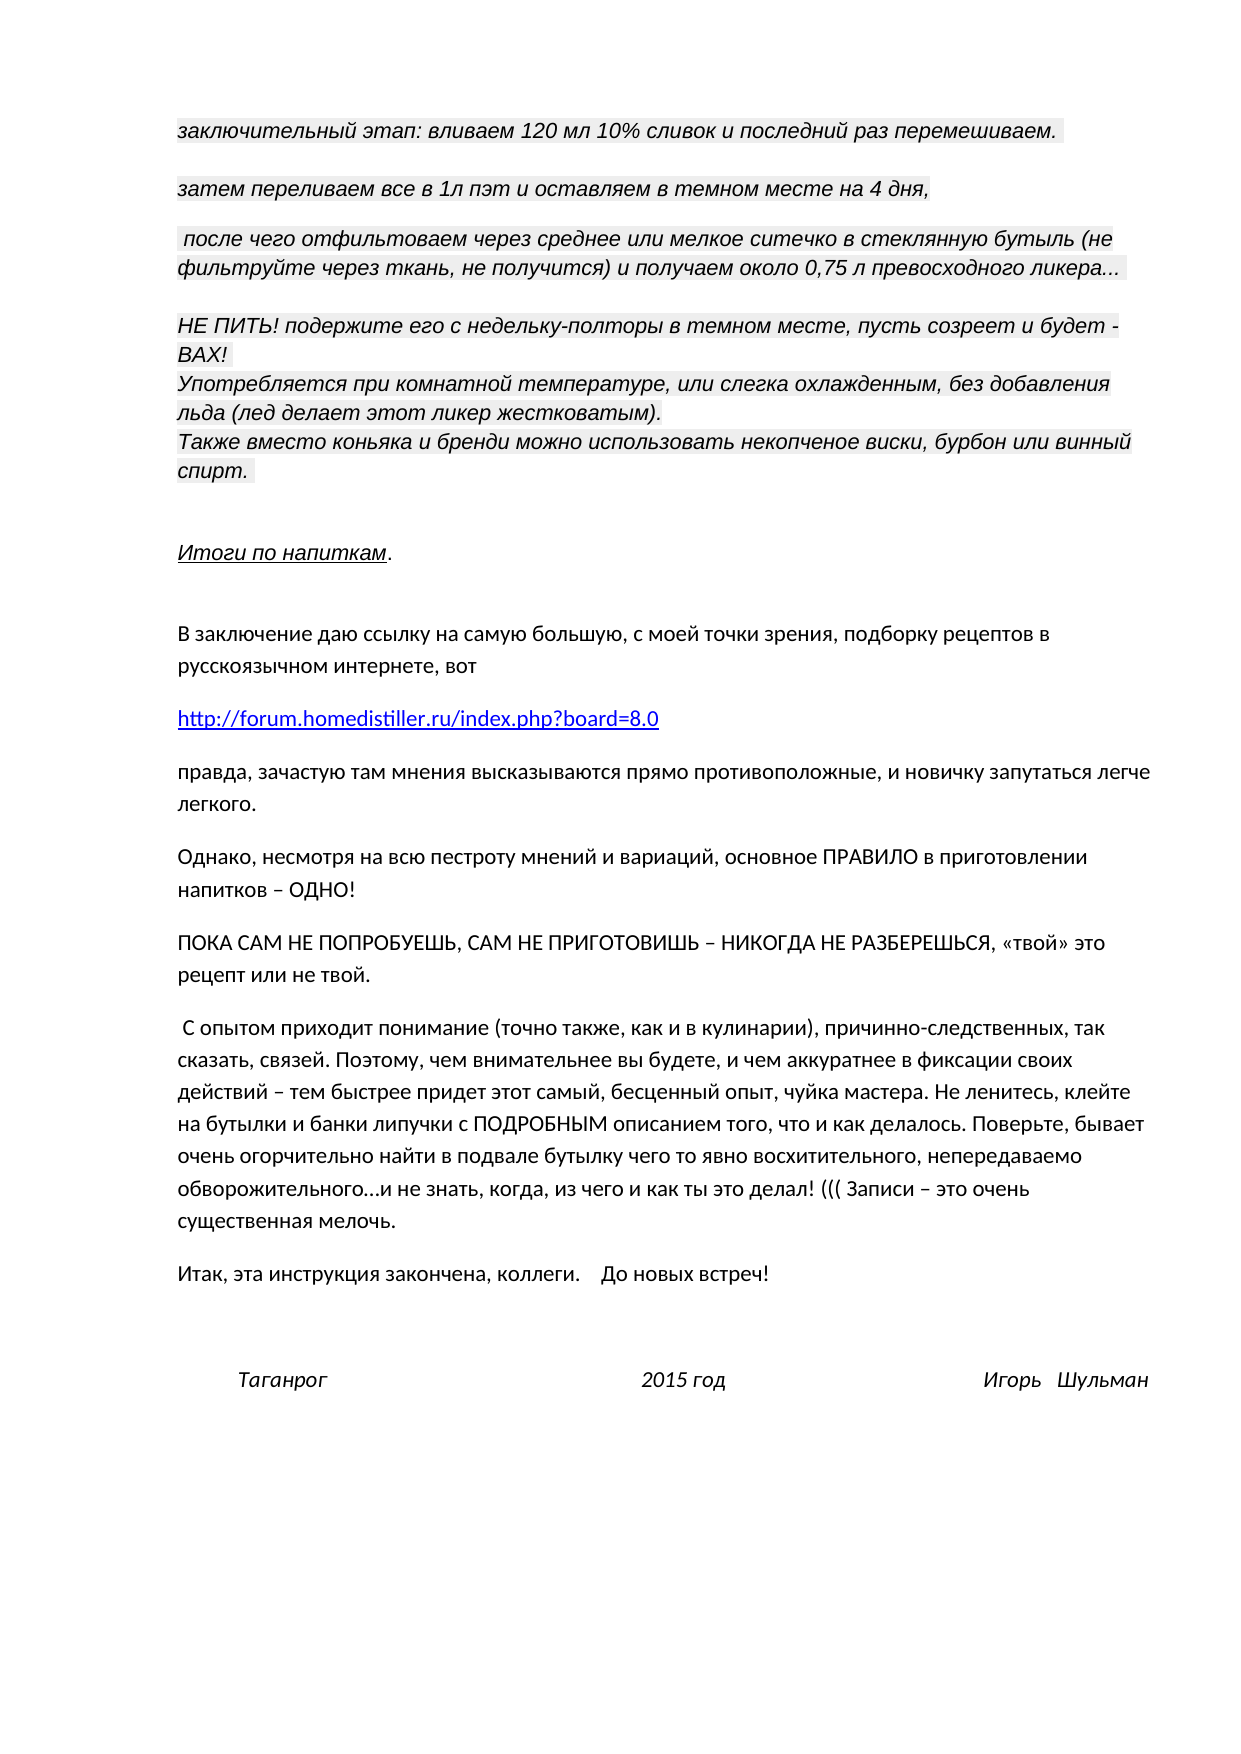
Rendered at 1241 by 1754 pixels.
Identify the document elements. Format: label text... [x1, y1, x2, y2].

text Однако, несмотря на всю пестроту мнений и вариаций, основное ПРАВИЛО в приготовлении напитков – ОДНО! [177, 842, 1152, 903]
text Итак, эта инструкция закончена, коллеги. До новых встреч! [177, 1259, 1152, 1287]
text правда, зачастую там мнения высказываются прямо противоположные, и новичку запутаться легче легкого. [177, 757, 1152, 817]
text http://forum.homedistiller.ru/index.php?board=8.0 [177, 704, 1152, 732]
text В заключение даю ссылку на самую большую, с моей точки зрения, подборку рецептов в русскоязычном интернете, вот [177, 590, 1152, 679]
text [177, 118, 1152, 201]
text Итоги по напиткам. [177, 540, 1152, 565]
text Таганрог 2015 год Игорь Шульман [177, 1365, 1152, 1393]
text С опытом приходит понимание (точно также, как и в кулинарии), причинно-следственных, так сказать, связей. Поэтому, чем внимательнее вы будете, и чем аккуратнее в фиксации своих действий – тем быстрее придет этот самый, бесценный опыт, чуйка мастера. Не ленитесь, клейте на бутылки и банки липучки с ПОДРОБНЫМ описанием того, что и как делалось. Поверьте, бывает очень огорчительно найти в подвале бутылку чего то явно восхитительного, непередаваемо обворожительного…и не знать, когда, из чего и как ты это делал! ((( Записи – это очень существенная мелочь. [177, 1013, 1152, 1234]
text ПОКА САМ НЕ ПОПРОБУЕШЬ, САМ НЕ ПРИГОТОВИШЬ – НИКОГДА НЕ РАЗБЕРЕШЬСЯ, «твой» это рецепт или не твой. [177, 928, 1152, 988]
text после чего отфильтоваем через среднее или мелкое ситечко в стеклянную бутыль (не фильтруйте через ткань, не получится) и получаем около 0,75 л превосходного ликера... НЕ ПИТЬ! подержите его с недельку-полторы в темном месте, пусть созреет и будет - ВАХ! Употребляется при комнатной температуре, или слегка охлажденным, без добавления льда (лед делает этот ликер жестковатым). Также вместо коньяка и бренди можно использовать некопченое виски, бурбон или винный спирт. [177, 226, 1152, 515]
